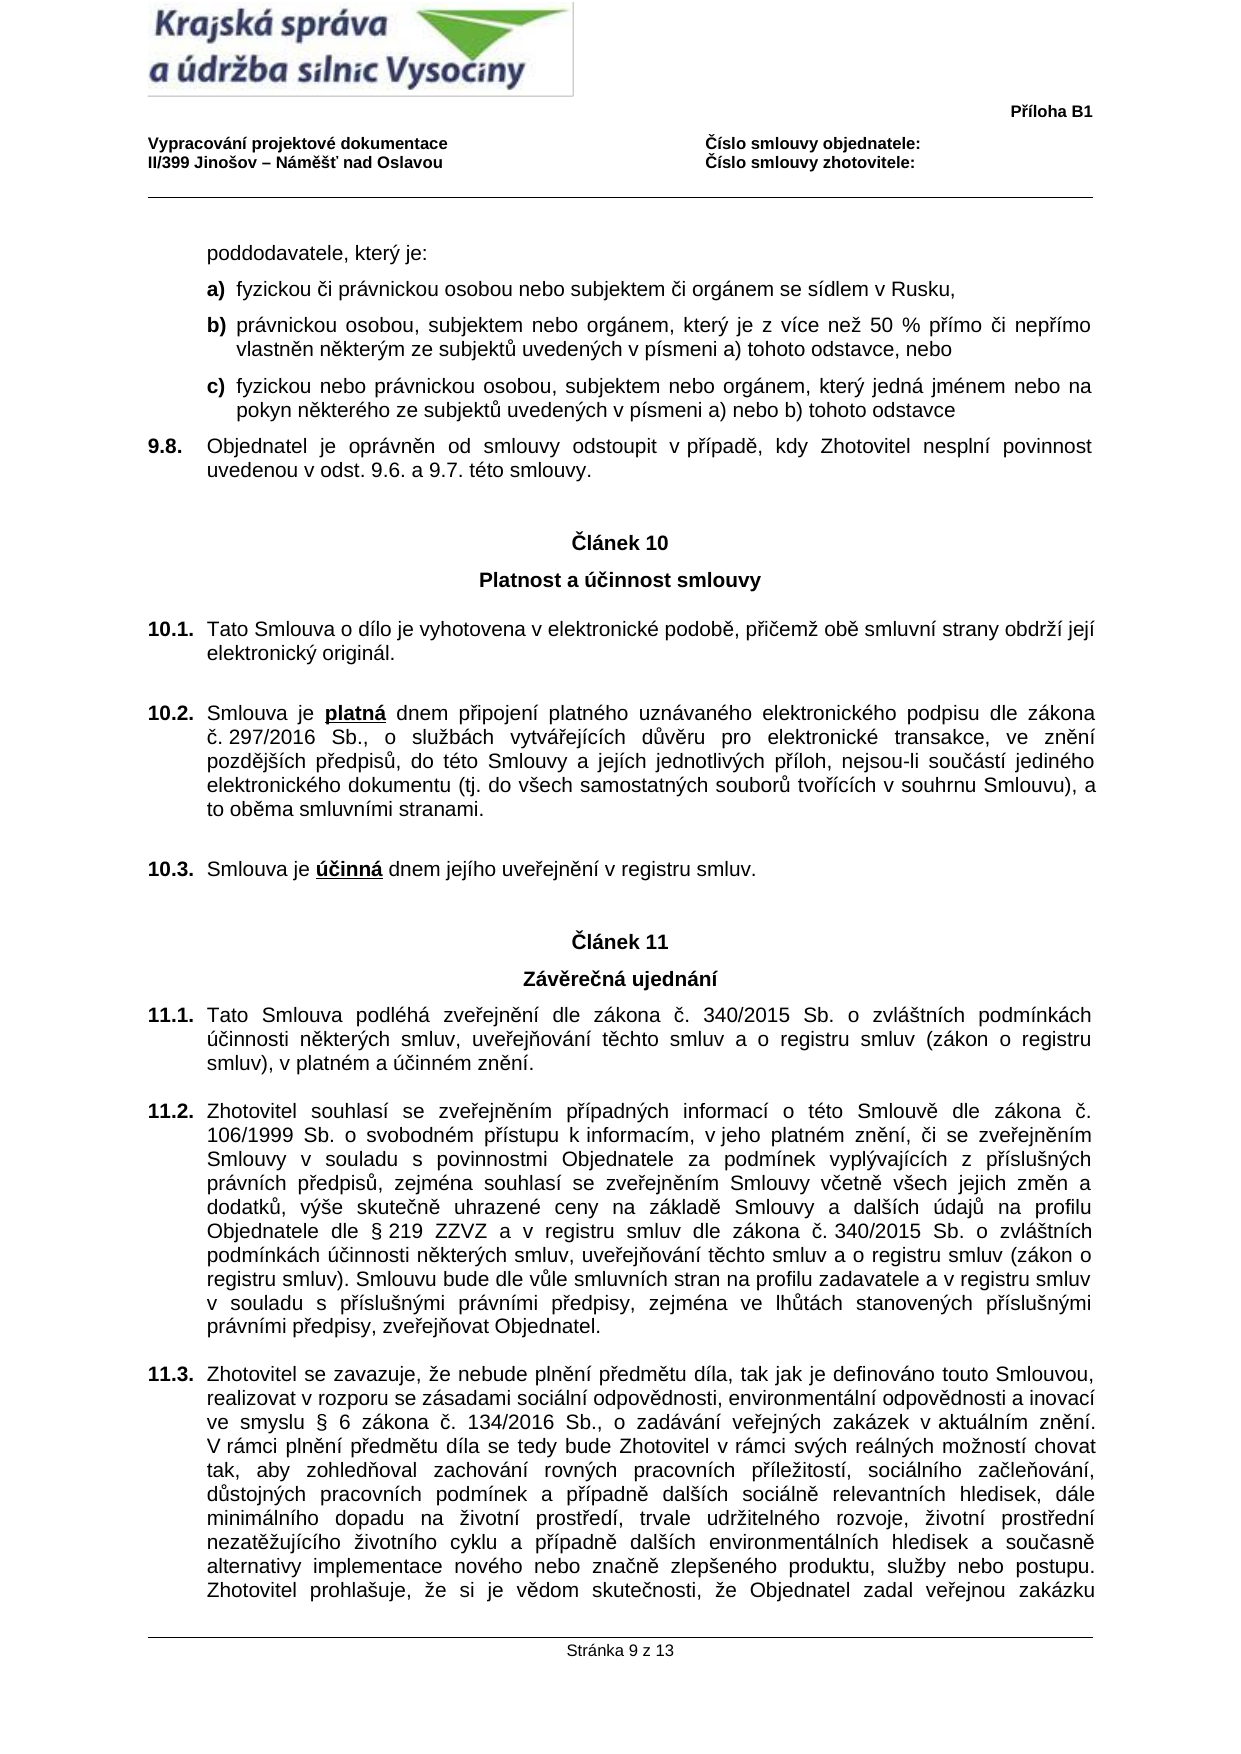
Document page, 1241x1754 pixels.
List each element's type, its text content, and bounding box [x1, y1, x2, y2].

text Článek 11 [148, 930, 1093, 954]
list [148, 1362, 1096, 1602]
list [148, 240, 1093, 264]
list Smlouva je platná dnem připojení platného uznávaného elektronického podpisu dle zákona č. 297/2016 Sb., o službách vytvářejících důvěru pro elektronické transakce, ve znění pozdějších předpisů, do této Smlouvy a jejích jednotlivých příloh, nejsou-li součástí jediného elektronického dokumentu (tj. do všech samostatných souborů tvořících v souhrnu Smlouvu), a to oběma smluvními stranami. [148, 701, 1096, 821]
list Smlouva je účinná dnem jejího uveřejnění v registru smluv. [148, 857, 1096, 881]
list právnickou osobou, subjektem nebo orgánem, který je z více než 50 % přímo či nepřímo vlastněn některým ze subjektů uvedených v písmeni a) tohoto odstavce, nebo [207, 313, 1093, 361]
text Článek 10 [148, 531, 1093, 555]
picture [147, 2, 574, 98]
subtitle Platnost a účinnost smlouvy [148, 567, 1093, 591]
text Závěrečná ujednání [148, 966, 1093, 990]
list Tato Smlouva podléhá zveřejnění dle zákona č. 340/2015 Sb. o zvláštních podmínkách účinnosti některých smluv, uveřejňování těchto smluv a o registru smluv (zákon o registru smluv), v platném a účinném znění. [148, 1003, 1093, 1075]
list fyzickou či právnickou osobou nebo subjektem či orgánem se sídlem v Rusku, [207, 277, 1093, 301]
list Tato Smlouva o dílo je vyhotovena v elektronické podobě, přičemž obě smluvní strany obdrží její elektronický originál. [148, 616, 1096, 664]
list Objednatel je oprávněn od smlouvy odstoupit v případě, kdy Zhotovitel nesplní povinnost uvedenou v odst. 9.6. a 9.7. této smlouvy. [148, 434, 1093, 482]
list Zhotovitel souhlasí se zveřejněním případných informací o této Smlouvě dle zákona č. 106/1999 Sb. o svobodném přístupu k informacím, v jeho platném znění, či se zveřejněním Smlouvy v souladu s povinnostmi Objednatele za podmínek vyplývajících z příslušných právních předpisů, zejména souhlasí se zveřejněním Smlouvy včetně všech jejich změn a dodatků, výše skutečně uhrazené ceny na základě Smlouvy a dalších údajů na profilu Objednatele dle § 219 ZZVZ a v registru smluv dle zákona č. 340/2015 Sb. o zvláštních podmínkách účinnosti některých smluv, uveřejňování těchto smluv a o registru smluv (zákon o registru smluv). Smlouvu bude dle vůle smluvních stran na profilu zadavatele a v registru smluv v souladu s příslušnými právními předpisy, zejména ve lhůtách stanovených příslušnými právními předpisy, zveřejňovat Objednatel. [148, 1099, 1093, 1338]
list fyzickou nebo právnickou osobou, subjektem nebo orgánem, který jedná jménem nebo na pokyn některého ze subjektů uvedených v písmeni a) nebo b) tohoto odstavce [207, 374, 1093, 422]
